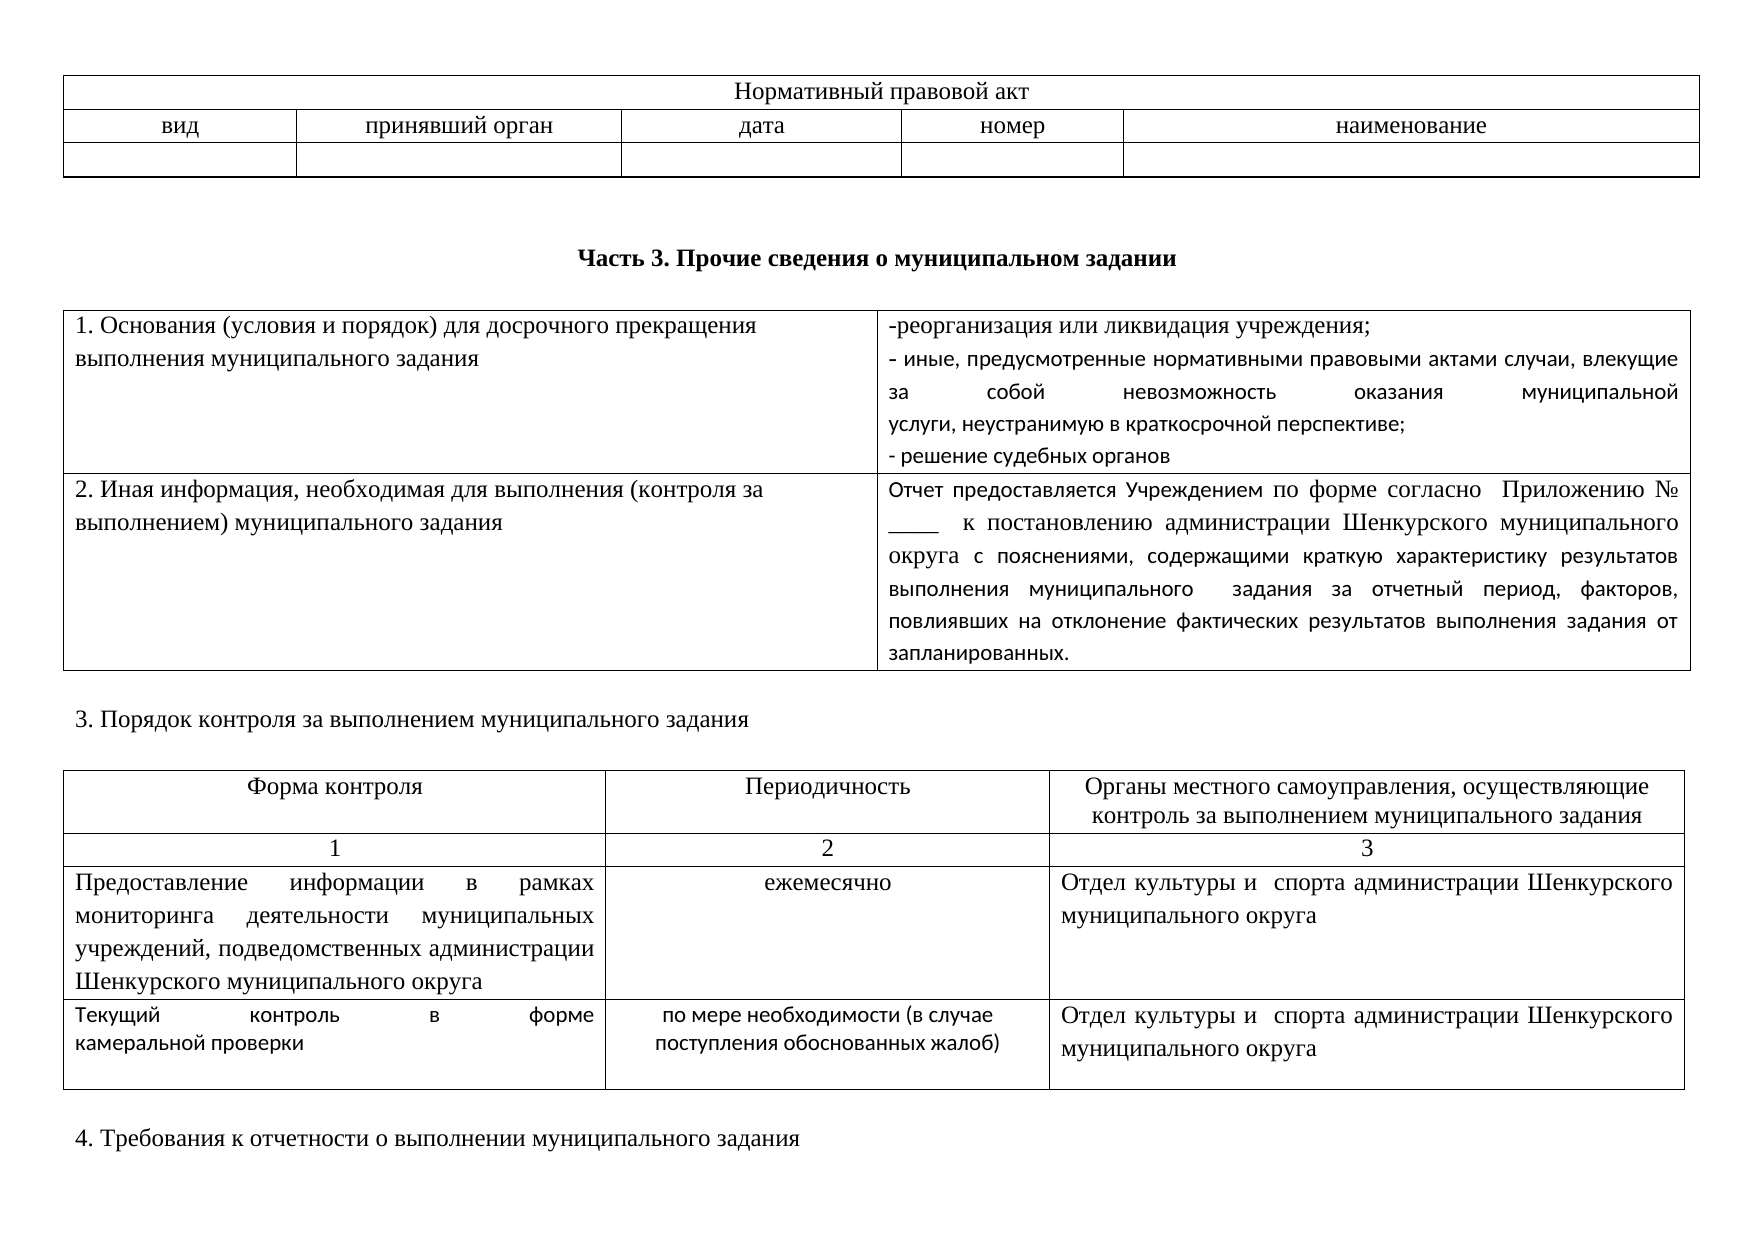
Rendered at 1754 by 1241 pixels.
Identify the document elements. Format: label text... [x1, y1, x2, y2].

table_cell [622, 143, 901, 176]
table_cell по мере необходимости (в случае поступления обоснованных жалоб) [606, 1000, 1049, 1089]
table_cell Отдел культуры и спорта администрации Шенкурского муниципального округа [1050, 867, 1684, 999]
table_header Органы местного самоуправления, осуществляющие контроль за выполнением муниципального задания [1050, 771, 1684, 832]
table_cell ежемесячно [606, 867, 1049, 999]
text 3. Порядок контроля за выполнением муниципального задания [75, 704, 1679, 733]
table_cell [902, 143, 1123, 176]
table_cell 3 [1050, 834, 1684, 866]
table_cell [1124, 143, 1699, 176]
table_cell наименование [1124, 110, 1699, 142]
table_cell дата [622, 110, 901, 142]
table_header 1. Основания (условия и порядок) для досрочного прекращения выполнения муниципального задания [64, 311, 877, 473]
table_header -реорганизация или ликвидация учреждения; - иные, предусмотренные нормативными правовыми актами случаи, влекущие за собой невозможность оказания муниципальной услуги, неустранимую в краткосрочной перспективе; - решение судебных органов [878, 311, 1690, 473]
table_header Форма контроля [64, 771, 605, 832]
table_cell [64, 143, 296, 176]
table_cell Текущий контроль в форме камеральной проверки [64, 1000, 605, 1089]
table_cell вид [64, 110, 296, 142]
table_cell Предоставление информации в рамках мониторинга деятельности муниципальных учреждений, подведомственных администрации Шенкурского муниципального округа [64, 867, 605, 999]
text 4. Требования к отчетности о выполнении муниципального задания [75, 1123, 1679, 1152]
table_cell [297, 143, 621, 176]
table_cell номер [902, 110, 1123, 142]
table_cell принявший орган [297, 110, 621, 142]
table_header Периодичность [606, 771, 1049, 832]
table_cell 2. Иная информация, необходимая для выполнения (контроля за выполнением) муниципального задания [64, 474, 877, 670]
table_header Нормативный правовой акт [64, 76, 1699, 109]
table_cell Отчет предоставляется Учреждением по форме согласно Приложению № ____ к постановлению администрации Шенкурского муниципального округа с пояснениями, содержащими краткую характеристику результатов выполнения муниципального задания за отчетный период, факторов, повлиявших на отклонение фактических результатов выполнения задания от запланированных. [878, 474, 1690, 670]
table_cell 1 [64, 834, 605, 866]
table_cell Отдел культуры и спорта администрации Шенкурского муниципального округа [1050, 1000, 1684, 1089]
text Часть 3. Прочие сведения о муниципальном задании [75, 243, 1679, 272]
table_cell 2 [606, 834, 1049, 866]
